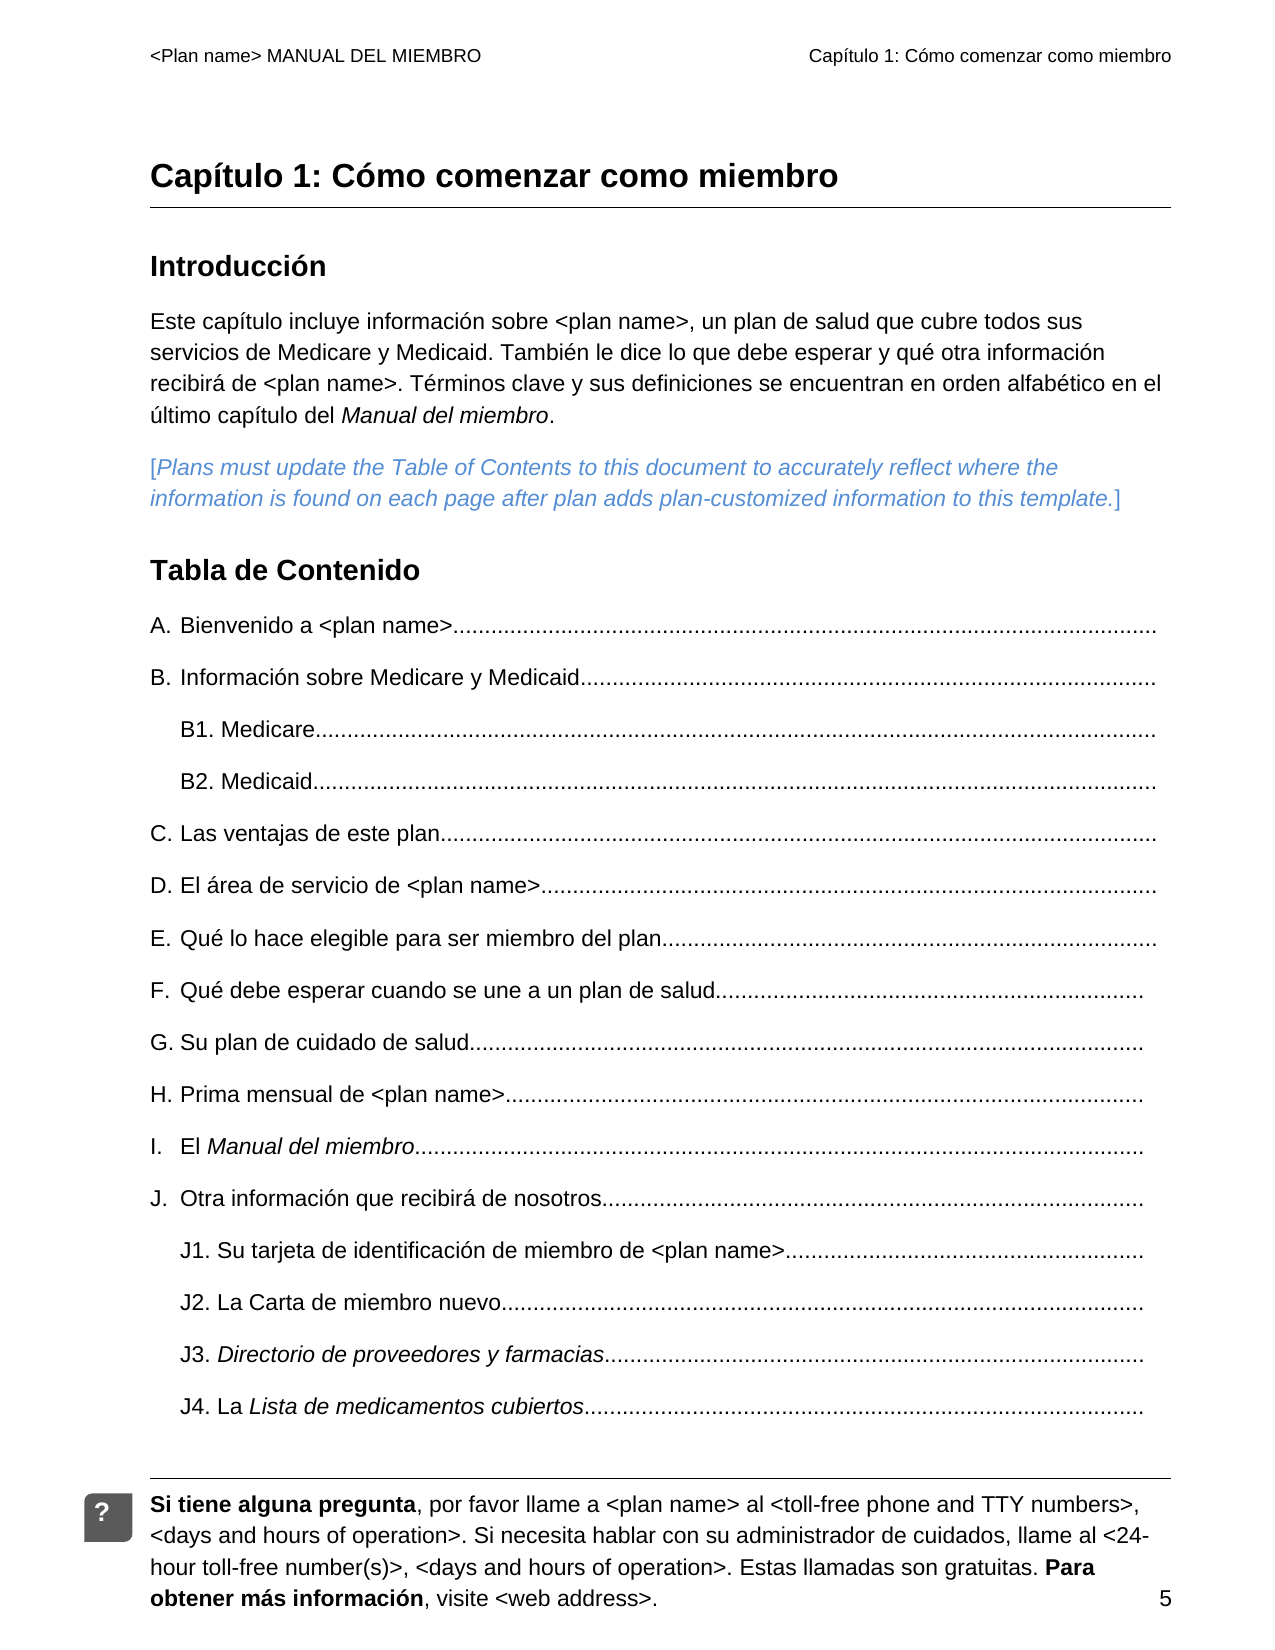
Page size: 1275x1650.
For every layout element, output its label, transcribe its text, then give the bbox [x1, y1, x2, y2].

text Este capítulo incluye información sobre <plan name>, un plan de salud que cubre todos sus servicios de Medicare y Medicaid. También le dice lo que debe esperar y qué otra información recibirá de <plan name>. Términos clave y sus definiciones se encuentran en orden alfabético en el último capítulo del Manual del miembro. [150, 304, 1171, 429]
text [Plans must update the Table of Contents to this document to accurately reflect where the information is found on each page after plan adds plan-customized information to this template.] [150, 450, 1171, 513]
subtitle Introducción [150, 246, 1171, 283]
title Capítulo 1: Cómo comenzar como miembro [150, 157, 1171, 207]
